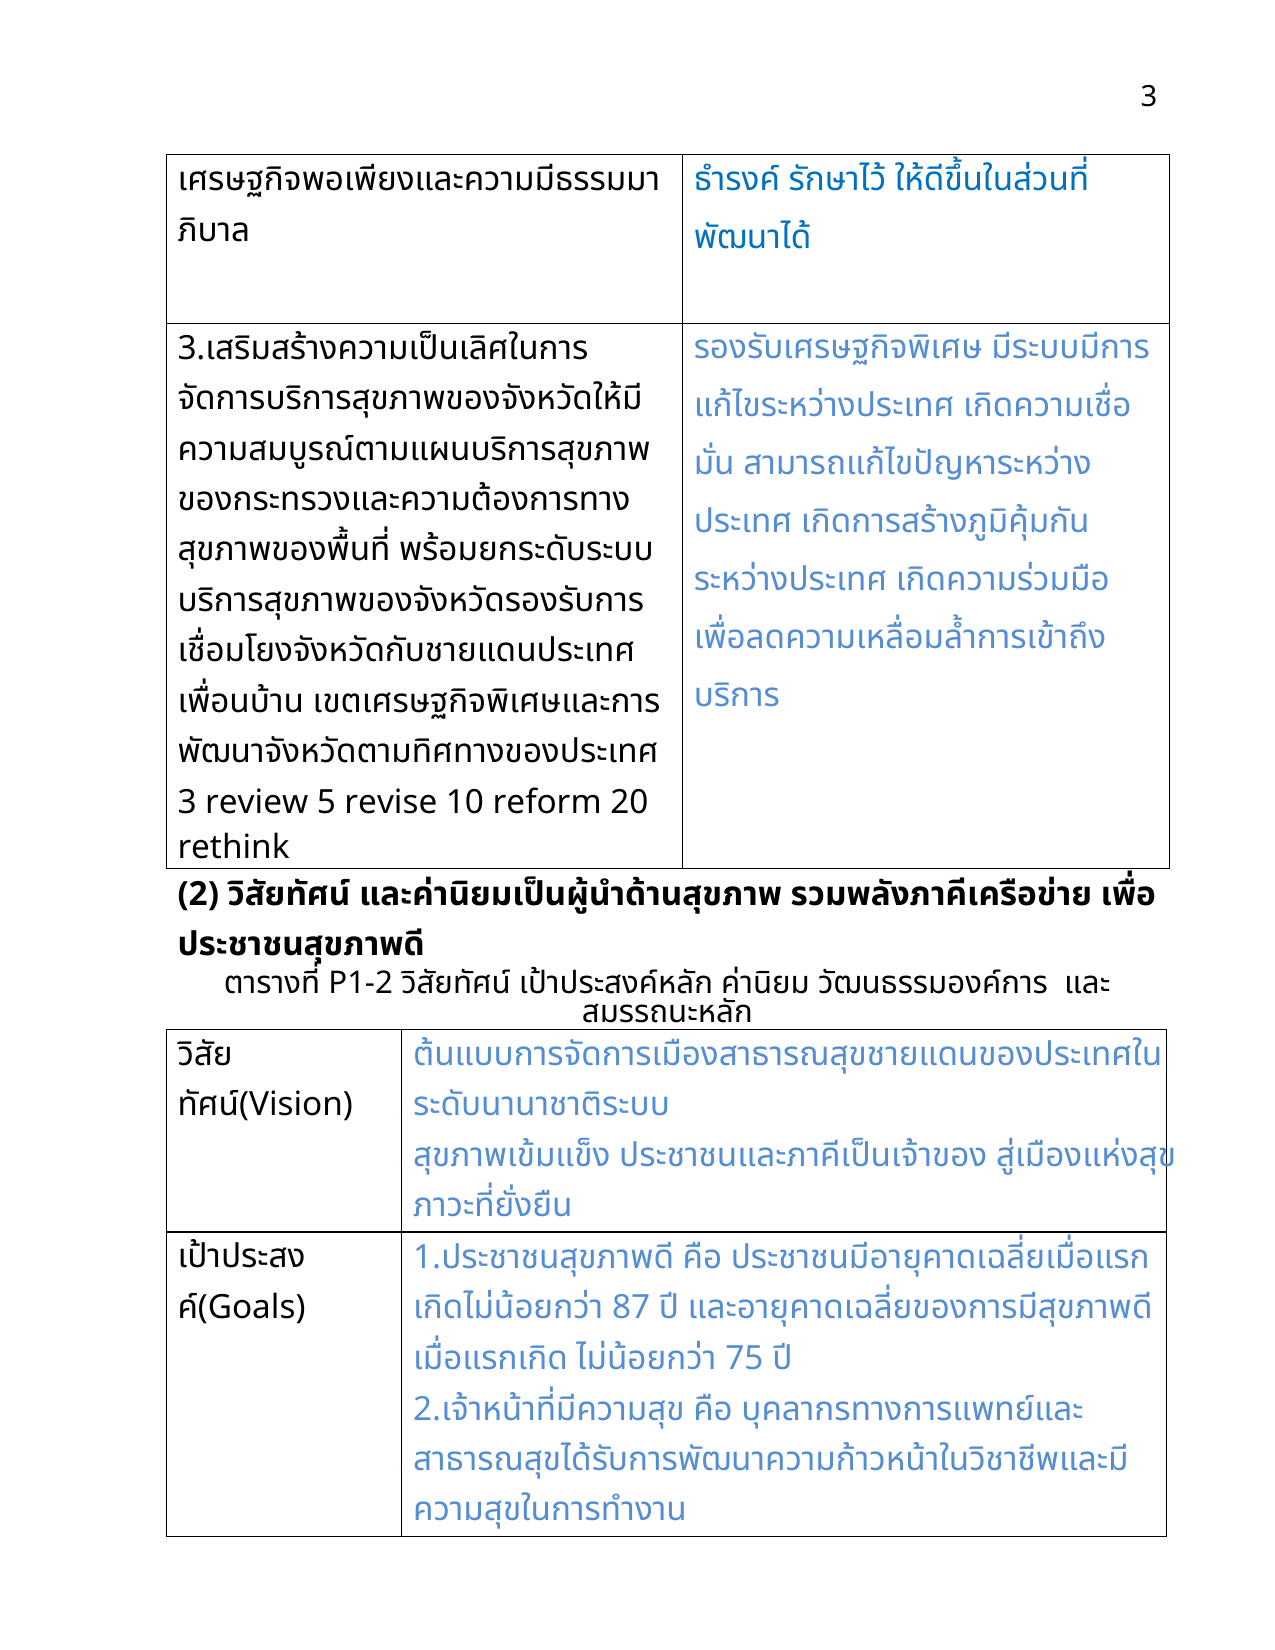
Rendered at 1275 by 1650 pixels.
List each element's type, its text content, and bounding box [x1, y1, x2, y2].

table_cell รองรับเศรษฐกิจพิเศษ มีระบบมีการแก้ไขระหว่างประเทศ เกิดความเชื่อมั่น สามารถแก้ไขปัญหาระหว่างประเทศ เกิดการสร้างภูมิคุ้มกันระหว่างประเทศ เกิดความร่วมมือ เพื่อลดความเหลื่อมล้ำการเข้าถึงบริการ [683, 324, 1169, 868]
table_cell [167, 155, 682, 322]
table_cell เป้าประสงค์(Goals) [167, 1233, 401, 1536]
text (2) วิสัยทัศน์ และค่านิยมเป็นผู้นำด้านสุขภาพ รวมพลังภาคีเครือข่าย เพื่อประชาชนสุขภาพดี [177, 869, 1157, 970]
table_cell 3.เสริมสร้างความเป็นเลิศในการจัดการบริการสุขภาพของจังหวัดให้มีความสมบูรณ์ตามแผนบริการสุขภาพของกระทรวงและความต้องการทางสุขภาพของพื้นที่ พร้อมยกระดับระบบบริการสุขภาพของจังหวัดรองรับการเชื่อมโยงจังหวัดกับชายแดนประเทศเพื่อนบ้าน เขตเศรษฐกิจพิเศษและการพัฒนาจังหวัดตามทิศทางของประเทศ 3 review 5 revise 10 reform 20 rethink [167, 324, 682, 868]
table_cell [683, 155, 1169, 322]
table_header ต้นแบบการจัดการเมืองสาธารณสุขชายแดนของประเทศในระดับนานาชาติระบบ สุขภาพเข้มแข็ง ประชาชนและภาคีเป็นเจ้าของ สู่เมืองแห่งสุขภาวะที่ยั่งยืน [402, 1030, 1166, 1231]
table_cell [402, 1233, 1166, 1536]
table_header วิสัยทัศน์(Vision) [167, 1030, 401, 1231]
text ตารางที่ P1-2 วิสัยทัศน์ เป้าประสงค์หลัก ค่านิยม วัฒนธรรมองค์การ และสมรรถนะหลัก [177, 970, 1157, 1029]
